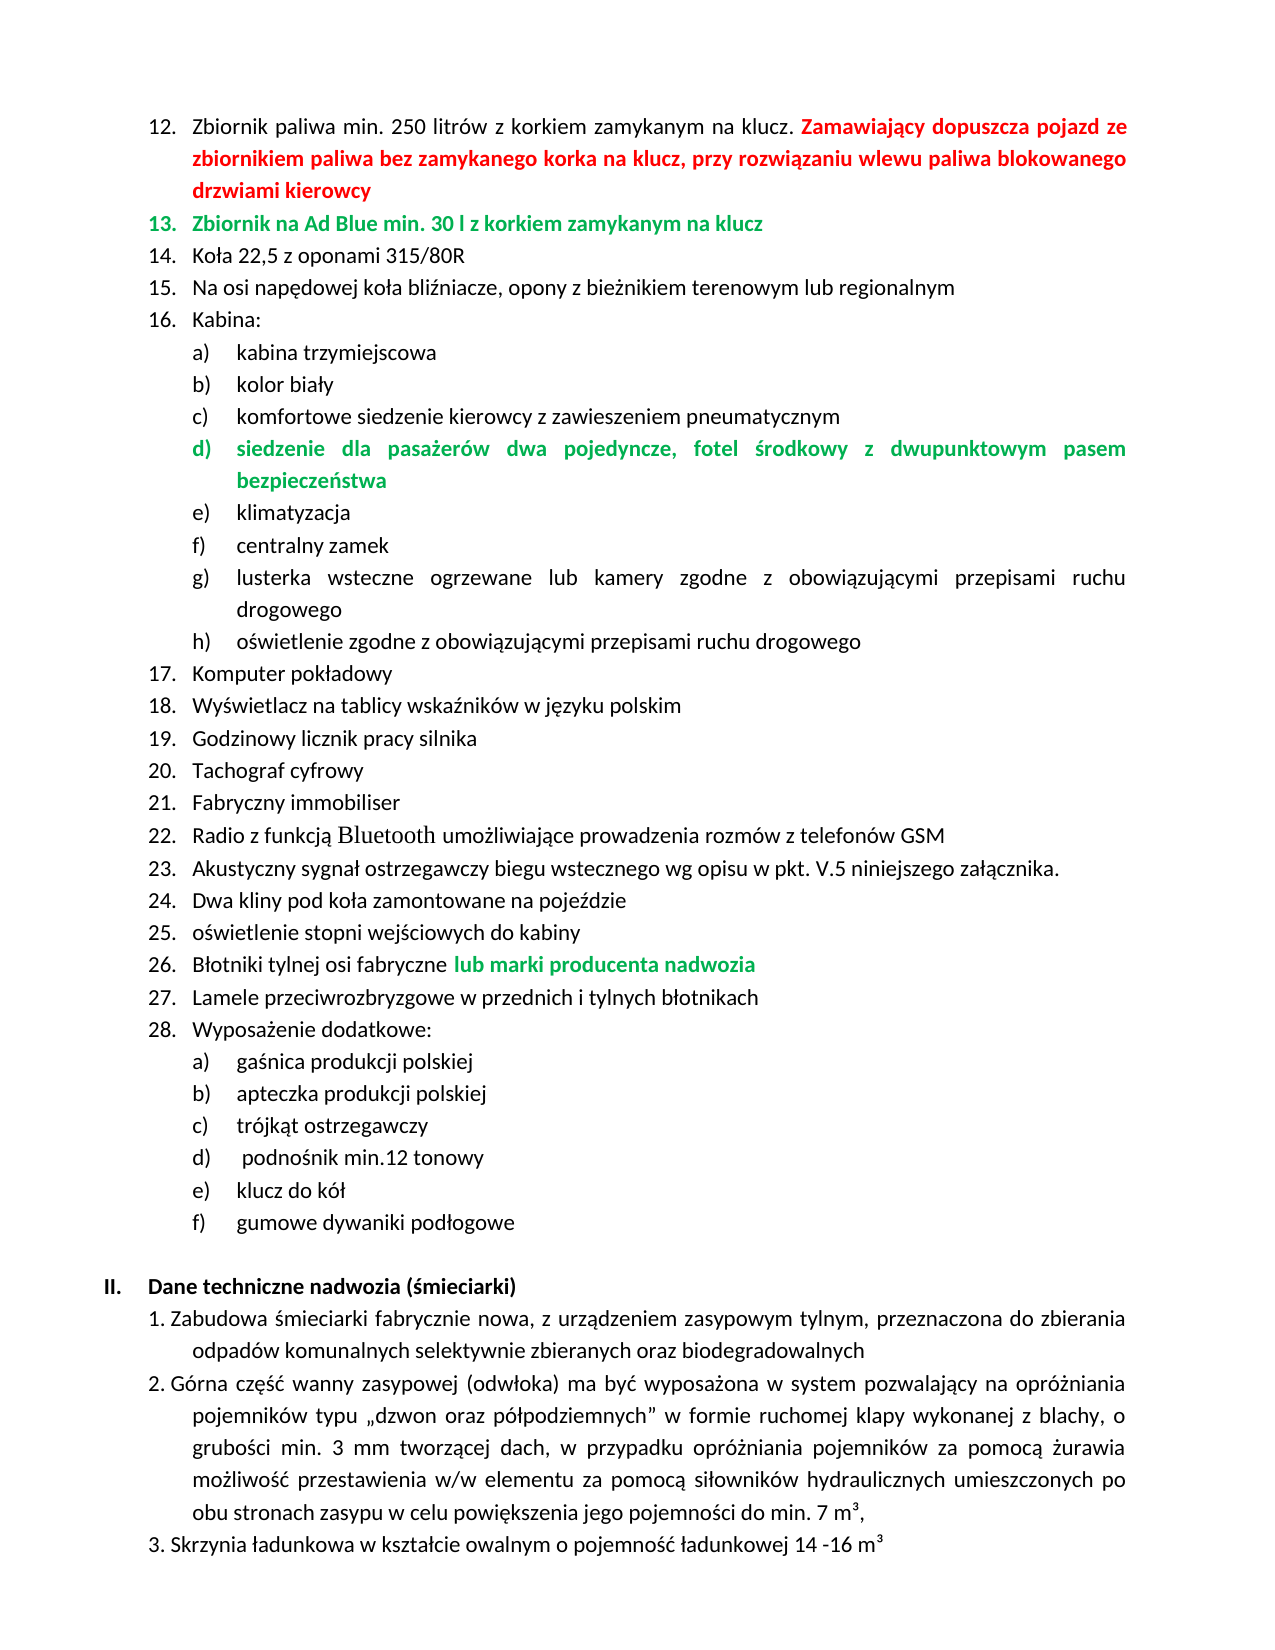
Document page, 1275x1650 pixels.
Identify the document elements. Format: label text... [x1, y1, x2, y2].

list Wyświetlacz na tablicy wskaźników w języku polskim [148, 692, 1127, 720]
list oświetlenie zgodne z obowiązującymi przepisami ruchu drogowego [192, 627, 1127, 655]
list Zbiornik paliwa min. 250 litrów z korkiem zamykanym na klucz. Zamawiający dopuszcza pojazd ze zbiornikiem paliwa bez zamykanego korka na klucz, przy rozwiązaniu wlewu paliwa blokowanego drzwiami kierowcy [148, 112, 1127, 205]
list Komputer pokładowy [148, 659, 1127, 687]
list Górna część wanny zasypowej (odwłoka) ma być wyposażona w system pozwalający na opróżniania pojemników typu „dzwon oraz półpodziemnych” w formie ruchomej klapy wykonanej z blachy, o grubości min. 3 mm tworzącej dach, w przypadku opróżniania pojemników za pomocą żurawia możliwość przestawienia w/w elementu za pomocą siłowników hydraulicznych umieszczonych po obu stronach zasypu w celu powiększenia jego pojemności do min. 7 m³, [148, 1369, 1127, 1526]
list klucz do kół [192, 1176, 1127, 1204]
list kolor biały [192, 370, 1127, 398]
list Godzinowy licznik pracy silnika [148, 724, 1127, 752]
list Wyposażenie dodatkowe: [148, 1015, 1127, 1043]
list gumowe dywaniki podłogowe [192, 1208, 1127, 1236]
list Fabryczny immobiliser [148, 788, 1127, 816]
list oświetlenie stopni wejściowych do kabiny [148, 918, 1127, 946]
list Błotniki tylnej osi fabryczne lub marki producenta nadwozia [148, 950, 1127, 978]
list Dwa kliny pod koła zamontowane na pojeździe [148, 886, 1127, 914]
list Skrzynia ładunkowa w kształcie owalnym o pojemność ładunkowej 14 -16 m³ [148, 1530, 1127, 1558]
list Na osi napędowej koła bliźniacze, opony z bieżnikiem terenowym lub regionalnym [148, 273, 1127, 301]
list Zabudowa śmieciarki fabrycznie nowa, z urządzeniem zasypowym tylnym, przeznaczona do zbierania odpadów komunalnych selektywnie zbieranych oraz biodegradowalnych [148, 1304, 1127, 1365]
list Zbiornik na Ad Blue min. 30 l z korkiem zamykanym na klucz [148, 209, 1127, 237]
list centralny zamek [192, 531, 1127, 559]
list trójkąt ostrzegawczy [192, 1111, 1127, 1139]
list komfortowe siedzenie kierowcy z zawieszeniem pneumatycznym [192, 402, 1127, 430]
list Koła 22,5 z oponami 315/80R [148, 241, 1127, 269]
list Lamele przeciwrozbryzgowe w przednich i tylnych błotnikach [148, 983, 1127, 1011]
list Tachograf cyfrowy [148, 756, 1127, 784]
list lusterka wsteczne ogrzewane lub kamery zgodne z obowiązującymi przepisami ruchu drogowego [192, 563, 1127, 623]
list apteczka produkcji polskiej [192, 1079, 1127, 1107]
list Kabina: [148, 305, 1127, 333]
list podnośnik min.12 tonowy [192, 1143, 1127, 1172]
list gaśnica produkcji polskiej [192, 1047, 1127, 1075]
list Akustyczny sygnał ostrzegawczy biegu wstecznego wg opisu w pkt. V.5 niniejszego załącznika. [148, 854, 1127, 882]
list klimatyzacja [192, 498, 1127, 527]
list siedzenie dla pasażerów dwa pojedyncze, fotel środkowy z dwupunktowym pasem bezpieczeństwa [192, 434, 1127, 494]
list Dane techniczne nadwozia (śmieciarki) [103, 1272, 1127, 1300]
list Radio z funkcją Bluetooth umożliwiające prowadzenia rozmów z telefonów GSM [148, 820, 1127, 849]
list kabina trzymiejscowa [192, 338, 1127, 366]
